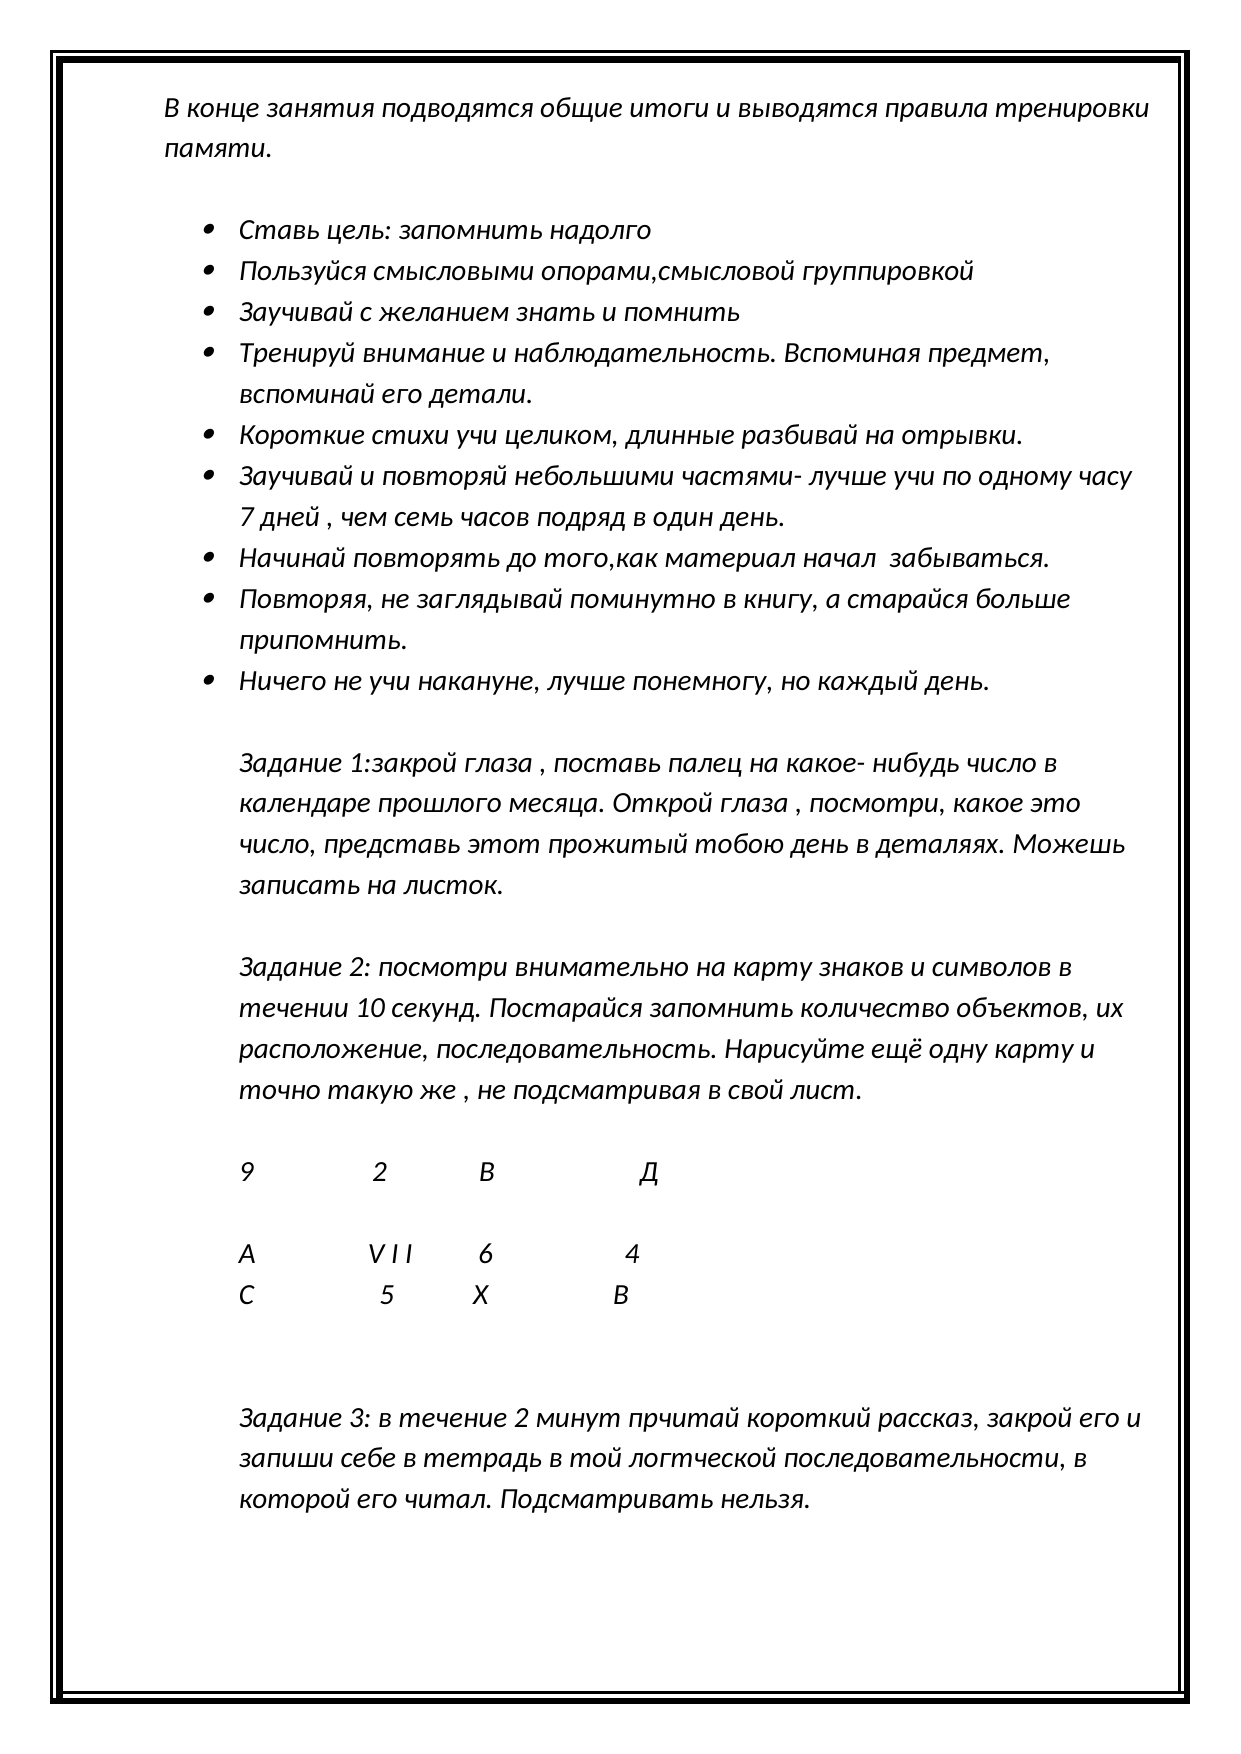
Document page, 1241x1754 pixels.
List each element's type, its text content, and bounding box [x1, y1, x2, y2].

list В конце занятия подводятся общие итоги и выводятся правила тренировки памяти. [164, 89, 1152, 165]
list 9 2 В Д [239, 1153, 1152, 1189]
list Повторяя, не заглядывай поминутно в книгу, а старайся больше припомнить. [201, 580, 1152, 656]
list Заучивай и повторяй небольшими частями- лучше учи по одному часу 7 дней , чем семь часов подряд в один день. [201, 457, 1152, 534]
list А V I I 6 4 [239, 1235, 1152, 1271]
list Заучивай с желанием знать и помнить [201, 293, 1152, 329]
list Ставь цель: запомнить надолго [201, 211, 1152, 247]
list Пользуйся смысловыми опорами,смысловой группировкой [201, 252, 1152, 288]
list Задание 2: посмотри внимательно на карту знаков и символов в течении 10 секунд. Постарайся запомнить количество объектов, их расположение, последовательность. Нарисуйте ещё одну карту и точно такую же , не подсматривая в свой лист. [239, 948, 1152, 1107]
list С 5 Х В [239, 1276, 1152, 1311]
list Задание 1:закрой глаза , поставь палец на какое- нибудь число в календаре прошлого месяца. Открой глаза , посмотри, какое это число, представь этот прожитый тобою день в деталяях. Можешь записать на листок. [239, 744, 1152, 902]
list Ничего не учи накануне, лучше понемногу, но каждый день. [201, 662, 1152, 697]
list Тренируй внимание и наблюдательность. Вспоминая предмет, вспоминай его детали. [201, 334, 1152, 411]
list Короткие стихи учи целиком, длинные разбивай на отрывки. [201, 416, 1152, 452]
list Задание 3: в течение 2 минут прчитай короткий рассказ, закрой его и запиши себе в тетрадь в той логтческой последовательности, в которой его читал. Подсматривать нельзя. [239, 1399, 1152, 1516]
list Начинай повторять до того,как материал начал забываться. [201, 539, 1152, 574]
